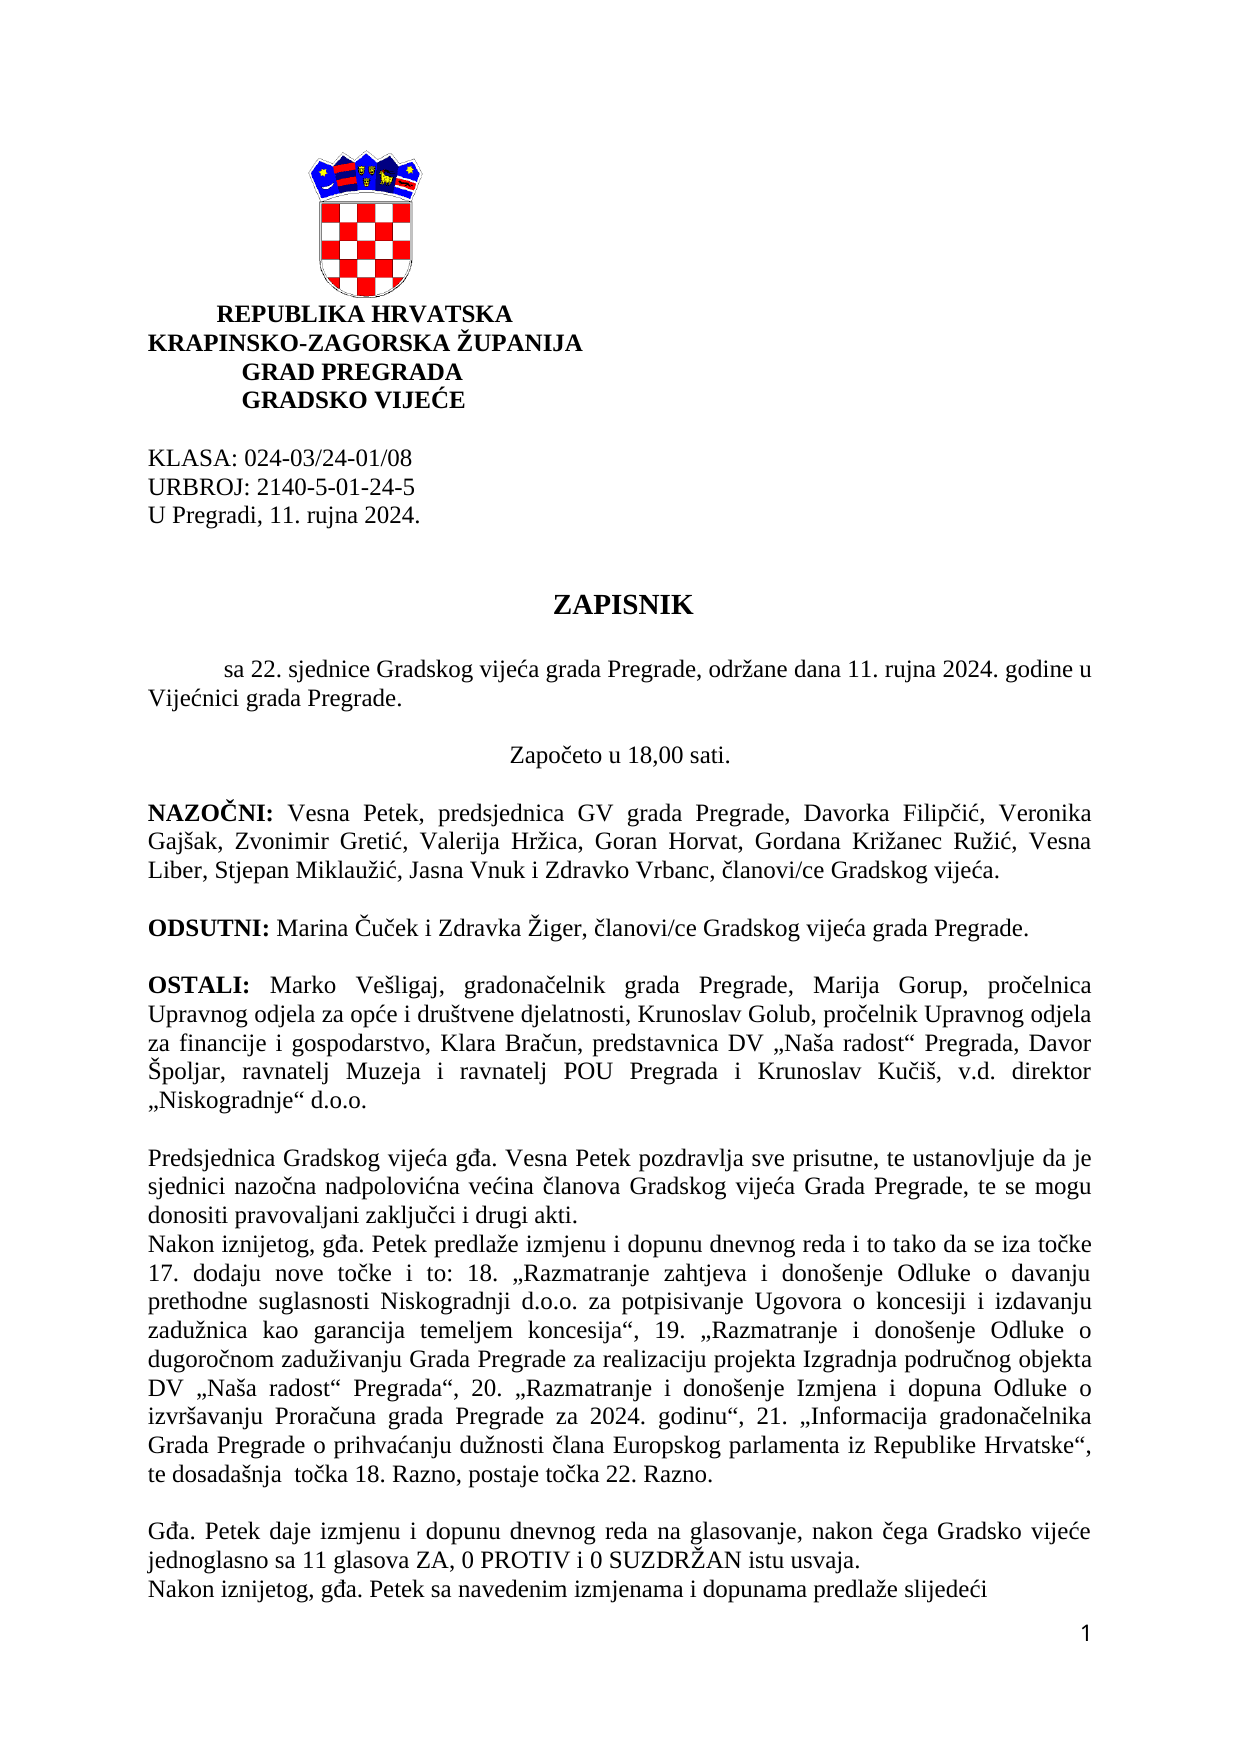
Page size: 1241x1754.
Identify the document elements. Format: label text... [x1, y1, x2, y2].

text Nakon iznijetog, gđa. Petek predlaže izmjenu i dopunu dnevnog reda i to tako da se iza točke 17. dodaju nove točke i to: 18. „Razmatranje zahtjeva i donošenje Odluke o davanju prethodne suglasnosti Niskogradnji d.o.o. za potpisivanje Ugovora o koncesiji i izdavanju zadužnica kao garancija temeljem koncesija“, 19. „Razmatranje i donošenje Odluke o dugoročnom zaduživanju Grada Pregrade za realizaciju projekta Izgradnja područnog objekta DV „Naša radost“ Pregrada“, 20. „Razmatranje i donošenje Izmjena i dopuna Odluke o izvršavanju Proračuna grada Pregrade za 2024. godinu“, 21. „Informacija gradonačelnika Grada Pregrade o prihvaćanju dužnosti člana Europskog parlamenta iz Republike Hrvatske“, te dosadašnja točka 18. Razno, postaje točka 22. Razno. [148, 1229, 1092, 1488]
text Započeto u 18,00 sati. [148, 740, 1092, 769]
text GRAD PREGRADA [148, 357, 1092, 386]
text Gđa. Petek daje izmjenu i dopunu dnevnog reda na glasovanje, nakon čega Gradsko vijeće jednoglasno sa 11 glasova ZA, 0 PROTIV i 0 SUZDRŽAN istu usvaja. [148, 1516, 1092, 1574]
text ODSUTNI: Marina Čuček i Zdravka Žiger, članovi/ce Gradskog vijeća grada Pregrade. [148, 913, 1092, 941]
text KRAPINSKO-ZAGORSKA ŽUPANIJA [148, 328, 1092, 357]
text KLASA: 024-03/24-01/08 [148, 443, 1092, 472]
text REPUBLIKA HRVATSKA [148, 299, 1092, 328]
text U Pregradi, 11. rujna 2024. [148, 501, 1092, 529]
text sa 22. sjednice Gradskog vijeća grada Pregrade, održane dana 11. rujna 2024. godine u Vijećnici grada Pregrade. [148, 654, 1092, 711]
text Predsjednica Gradskog vijeća gđa. Vesna Petek pozdravlja sve prisutne, te ustanovljuje da je sjednici nazočna nadpolovićna većina članova Gradskog vijeća Grada Pregrade, te se mogu donositi pravovaljani zaključci i drugi akti. [148, 1143, 1092, 1229]
text ZAPISNIK [148, 587, 1092, 620]
text Nakon iznijetog, gđa. Petek sa navedenim izmjenama i dopunama predlaže slijedeći [148, 1574, 1092, 1603]
text GRADSKO VIJEĆE [148, 386, 1092, 414]
picture [307, 147, 423, 300]
text NAZOČNI: Vesna Petek, predsjednica GV grada Pregrade, Davorka Filipčić, Veronika Gajšak, Zvonimir Gretić, Valerija Hržica, Goran Horvat, Gordana Križanec Ružić, Vesna Liber, Stjepan Miklaužić, Jasna Vnuk i Zdravko Vrbanc, članovi/ce Gradskog vijeća. [148, 798, 1092, 884]
text URBROJ: 2140-5-01-24-5 [148, 472, 1092, 501]
text OSTALI: Marko Vešligaj, gradonačelnik grada Pregrade, Marija Gorup, pročelnica Upravnog odjela za opće i društvene djelatnosti, Krunoslav Golub, pročelnik Upravnog odjela za financije i gospodarstvo, Klara Bračun, predstavnica DV „Naša radost“ Pregrada, Davor Špoljar, ravnatelj Muzeja i ravnatelj POU Pregrada i Krunoslav Kučiš, v.d. direktor „Niskogradnje“ d.o.o. [148, 970, 1092, 1114]
